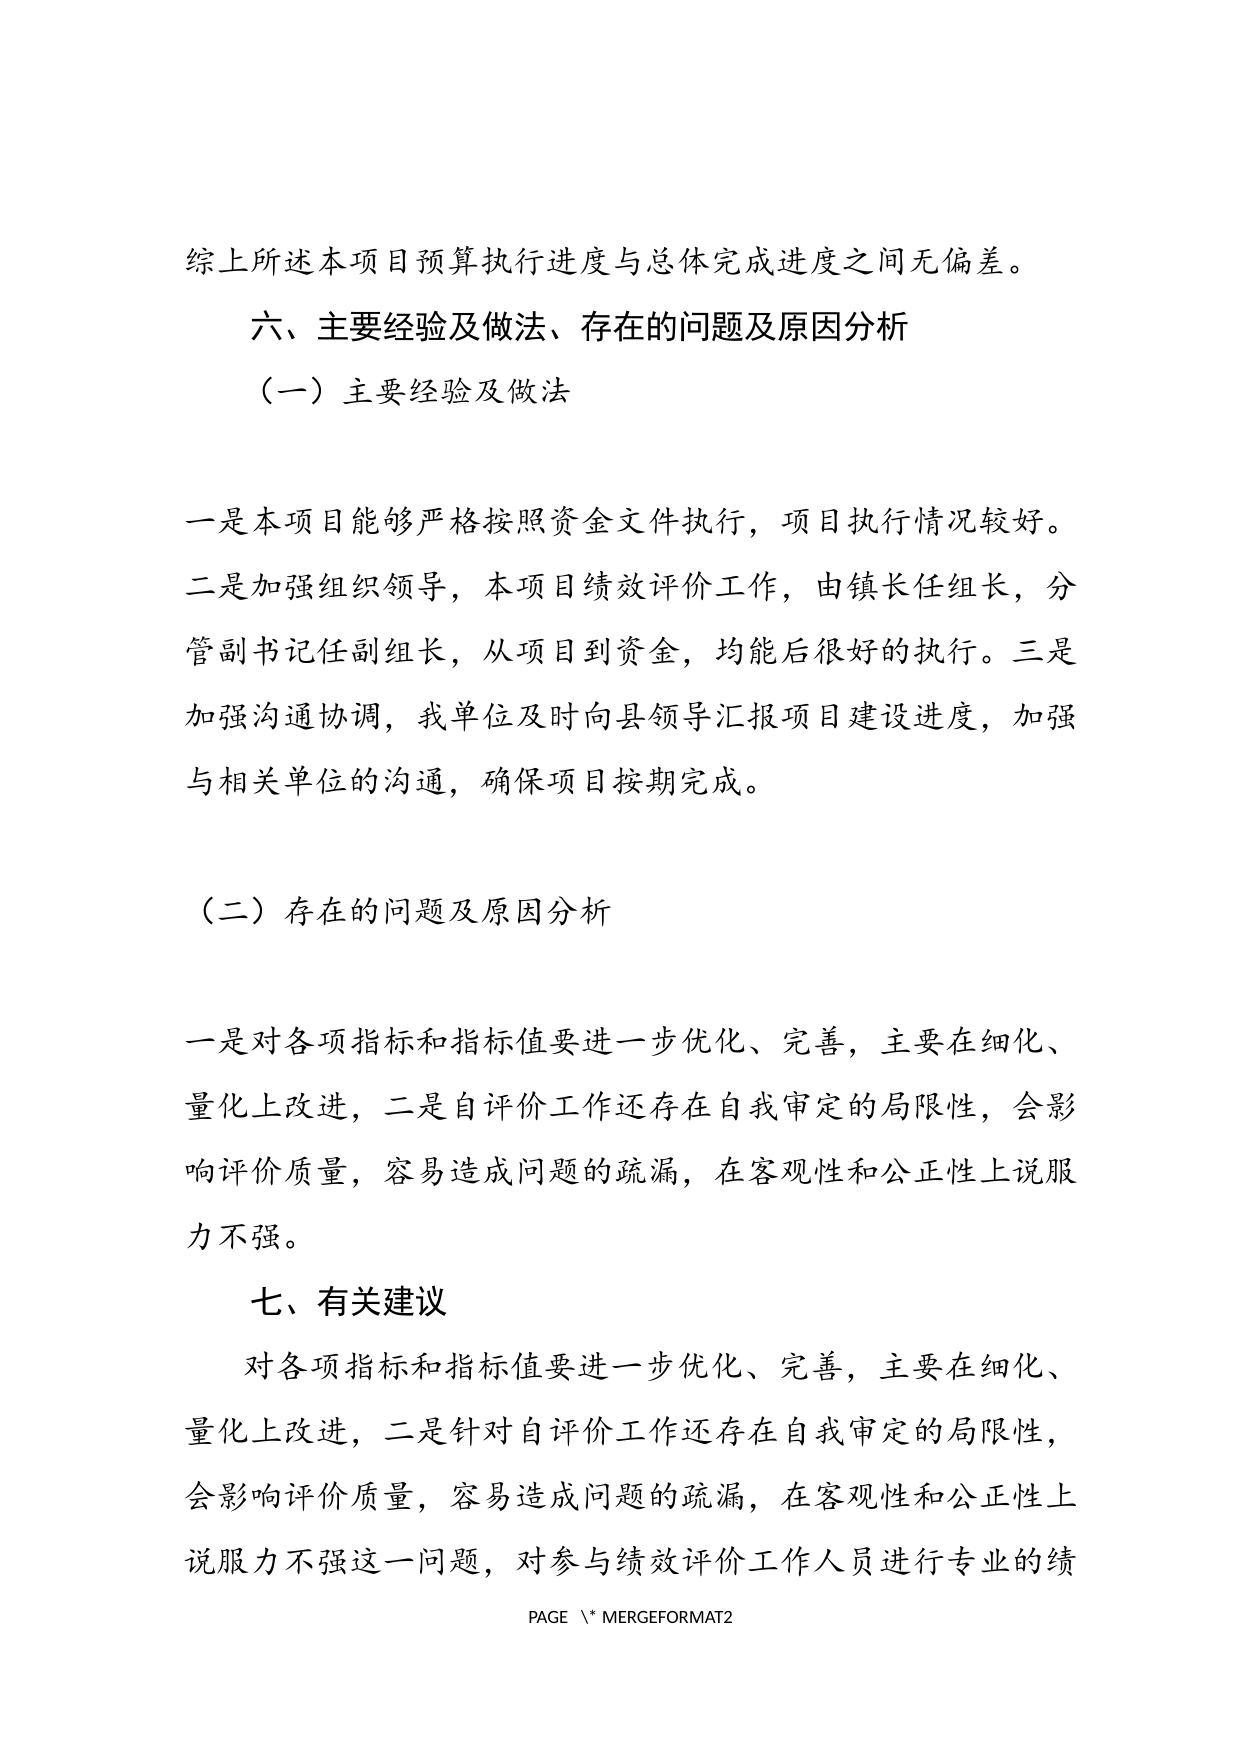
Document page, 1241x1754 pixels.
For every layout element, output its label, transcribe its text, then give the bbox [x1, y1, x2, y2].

text 七、有关建议 [183, 1267, 1078, 1332]
list 主要经验及做法、存在的问题及原因分析 [183, 292, 1078, 357]
text （一）主要经验及做法 一是本项目能够严格按照资金文件执行，项目执行情况较好。二是加强组织领导，本项目绩效评价工作，由镇长任组长，分管副书记任副组长，从项目到资金，均能后很好的执行。三是加强沟通协调，我单位及时向县领导汇报项目建设进度，加强与相关单位的沟通，确保项目按期完成。 （二）存在的问题及原因分析 一是对各项指标和指标值要进一步优化、完善，主要在细化、量化上改进，二是自评价工作还存在自我审定的局限性，会影响评价质量，容易造成问题的疏漏，在客观性和公正性上说服力不强。 [183, 357, 1078, 1267]
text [183, 162, 1078, 292]
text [183, 1332, 1078, 1592]
